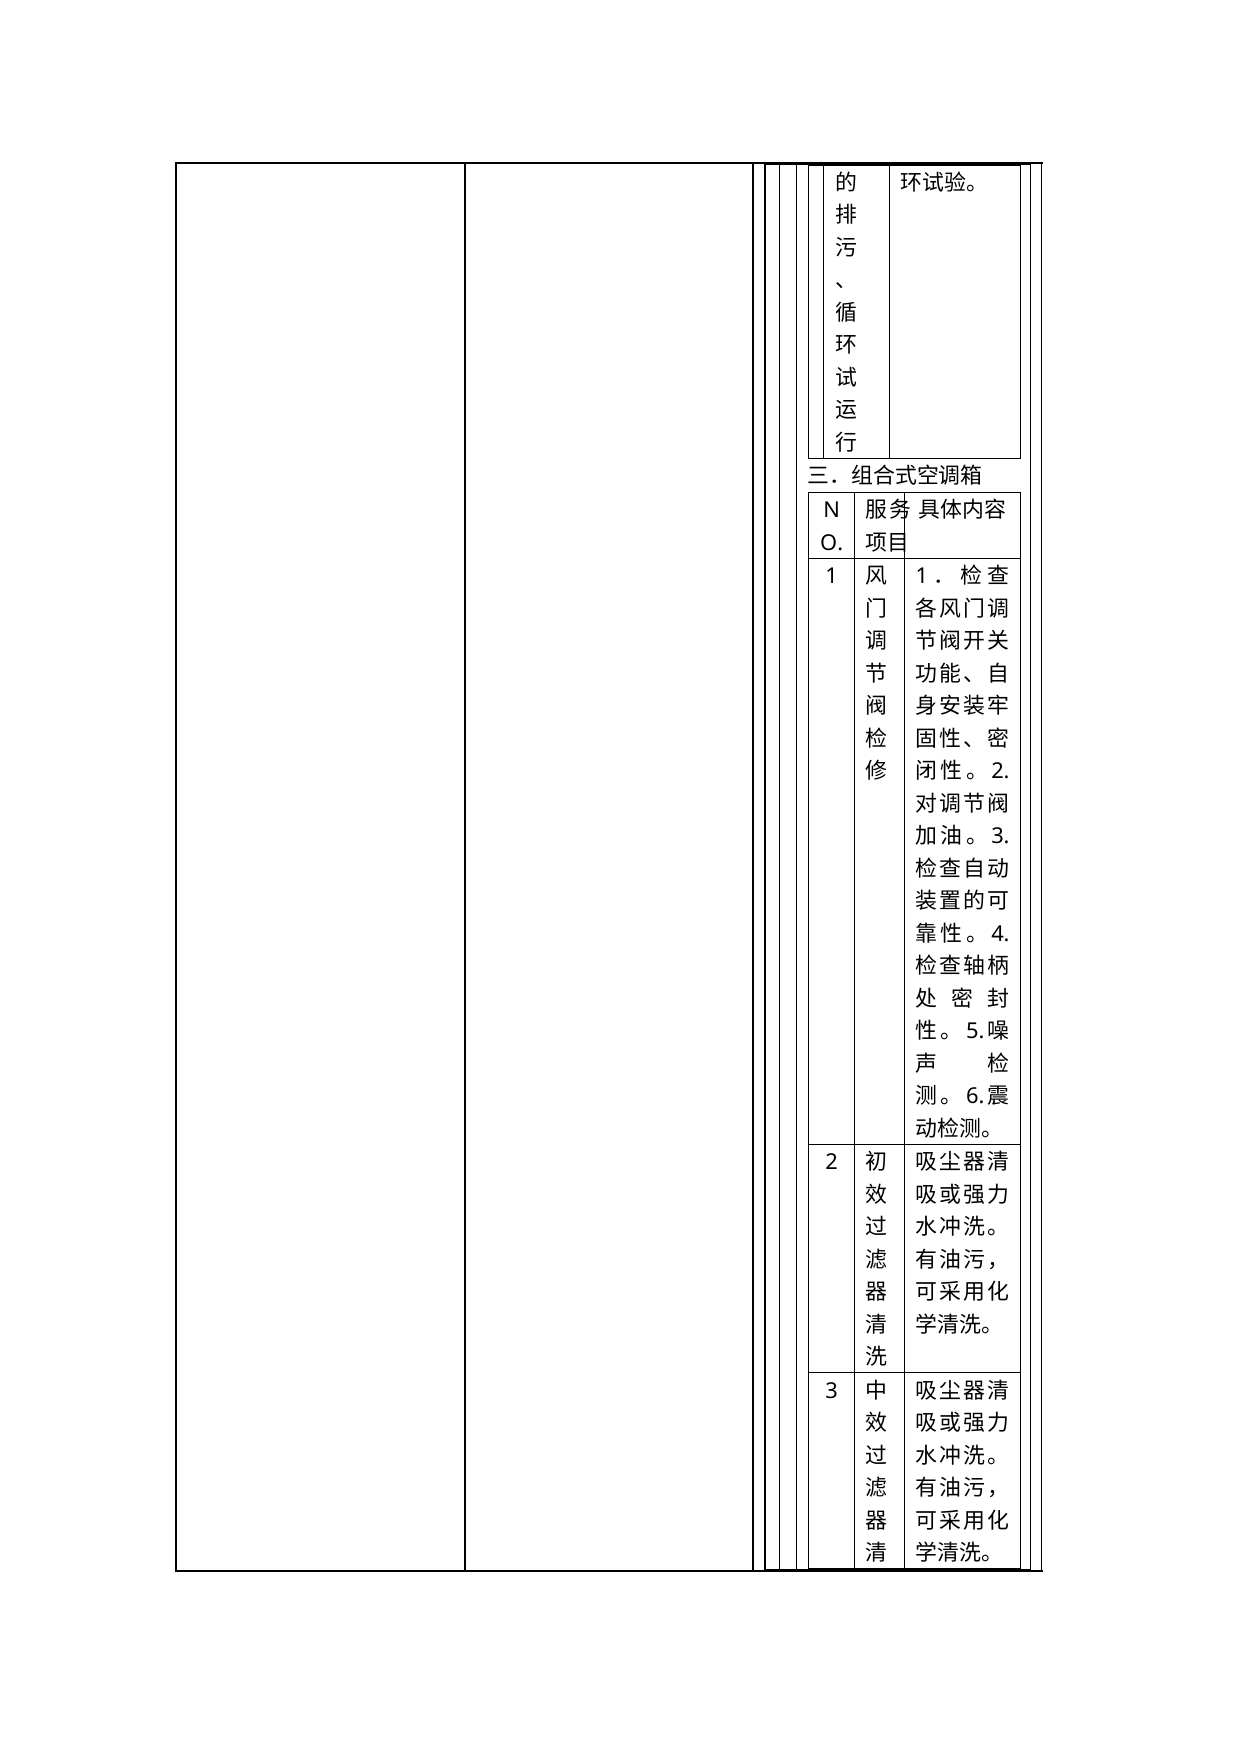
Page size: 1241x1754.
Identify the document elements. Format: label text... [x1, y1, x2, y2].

table_cell [754, 164, 764, 1570]
table_cell [466, 164, 752, 1570]
table_cell [780, 165, 796, 1569]
table_cell [766, 165, 779, 1569]
table_cell 1 [177, 164, 464, 1570]
table_cell [797, 165, 1030, 1569]
table_cell [1031, 164, 1041, 1570]
